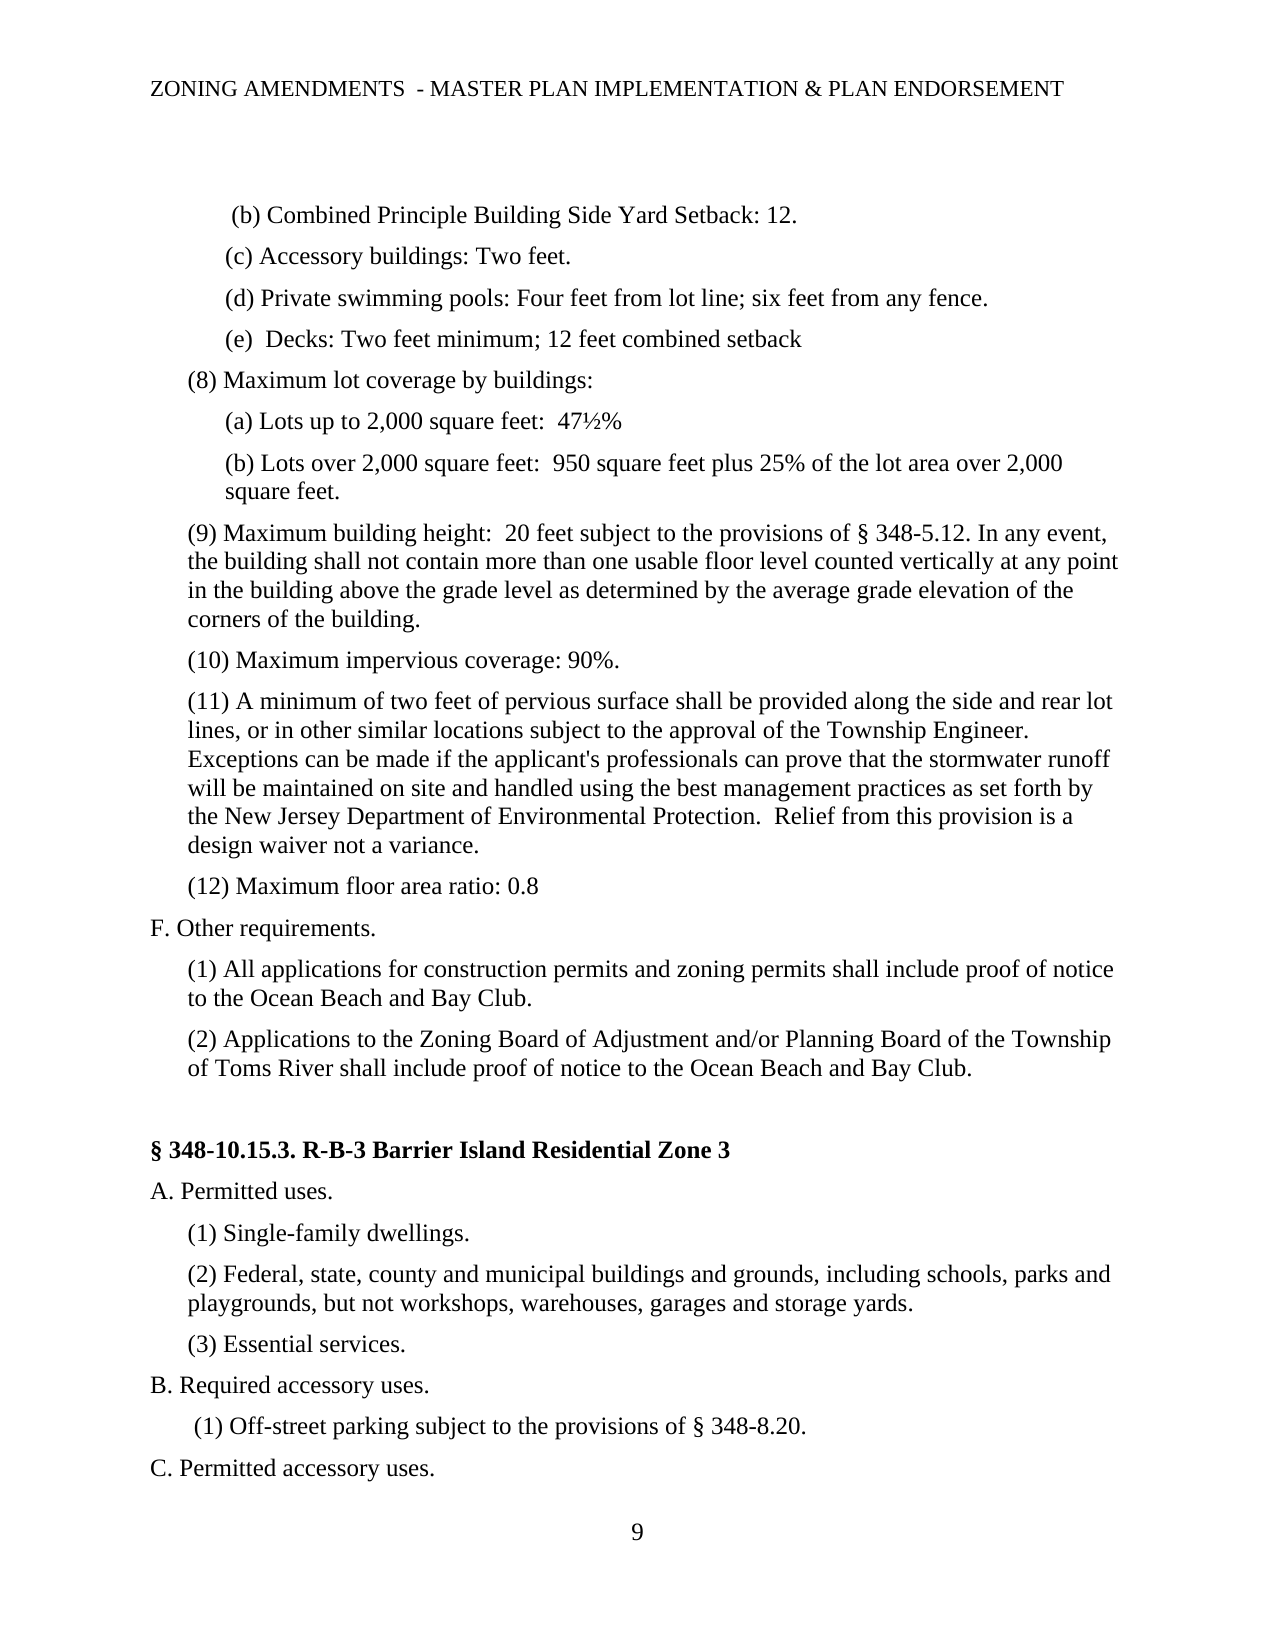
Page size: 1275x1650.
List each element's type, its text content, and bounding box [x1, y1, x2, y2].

text (1) Single-family dwellings. [150, 1218, 1125, 1246]
text (e) Decks: Two feet minimum; 12 feet combined setback [150, 324, 1125, 353]
text (9) Maximum building height: 20 feet subject to the provisions of § 348-5.12. In any event, the building shall not contain more than one usable floor level counted vertically at any point in the building above the grade level as determined by the average grade elevation of the corners of the building. [187, 518, 1125, 633]
text (2) Federal, state, county and municipal buildings and grounds, including schools, parks and playgrounds, but not workshops, warehouses, garages and storage yards. [187, 1259, 1125, 1316]
text (b) Combined Principle Building Side Yard Setback: 12. [225, 200, 1125, 229]
text (c) Accessory buildings: Two feet. [225, 241, 1125, 270]
text B. Required accessory uses. [150, 1370, 1125, 1399]
text (1) Off-street parking subject to the provisions of § 348-8.20. [187, 1411, 1125, 1440]
text (d) Private swimming pools: Four feet from lot line; six feet from any fence. [225, 283, 1125, 311]
text (12) Maximum floor area ratio: 0.8 [187, 871, 1125, 900]
text C. Permitted accessory uses. [150, 1453, 1125, 1481]
text (11) A minimum of two feet of pervious surface shall be provided along the side and rear lot lines, or in other similar locations subject to the approval of the Township Engineer. Exceptions can be made if the applicant's professionals can prove that the stormwater runoff will be maintained on site and handled using the best management practices as set forth by the New Jersey Department of Environmental Protection. Relief from this provision is a design waiver not a variance. [187, 686, 1125, 859]
text § 348-10.15.3. R-B-3 Barrier Island Residential Zone 3 [150, 1135, 1125, 1164]
text (b) Lots over 2,000 square feet: 950 square feet plus 25% of the lot area over 2,000 square feet. [225, 448, 1125, 505]
text (10) Maximum impervious coverage: 90%. [187, 645, 1125, 674]
text (2) Applications to the Zoning Board of Adjustment and/or Planning Board of the Township of Toms River shall include proof of notice to the Ocean Beach and Bay Club. [187, 1024, 1125, 1081]
text (1) All applications for construction permits and zoning permits shall include proof of notice to the Ocean Beach and Bay Club. [187, 954, 1125, 1011]
text A. Permitted uses. [150, 1176, 1125, 1205]
text (3) Essential services. [150, 1329, 1125, 1358]
text (8) Maximum lot coverage by buildings: [187, 365, 1125, 394]
text F. Other requirements. [150, 913, 1125, 941]
text (a) Lots up to 2,000 square feet: 47½% [150, 406, 1125, 435]
